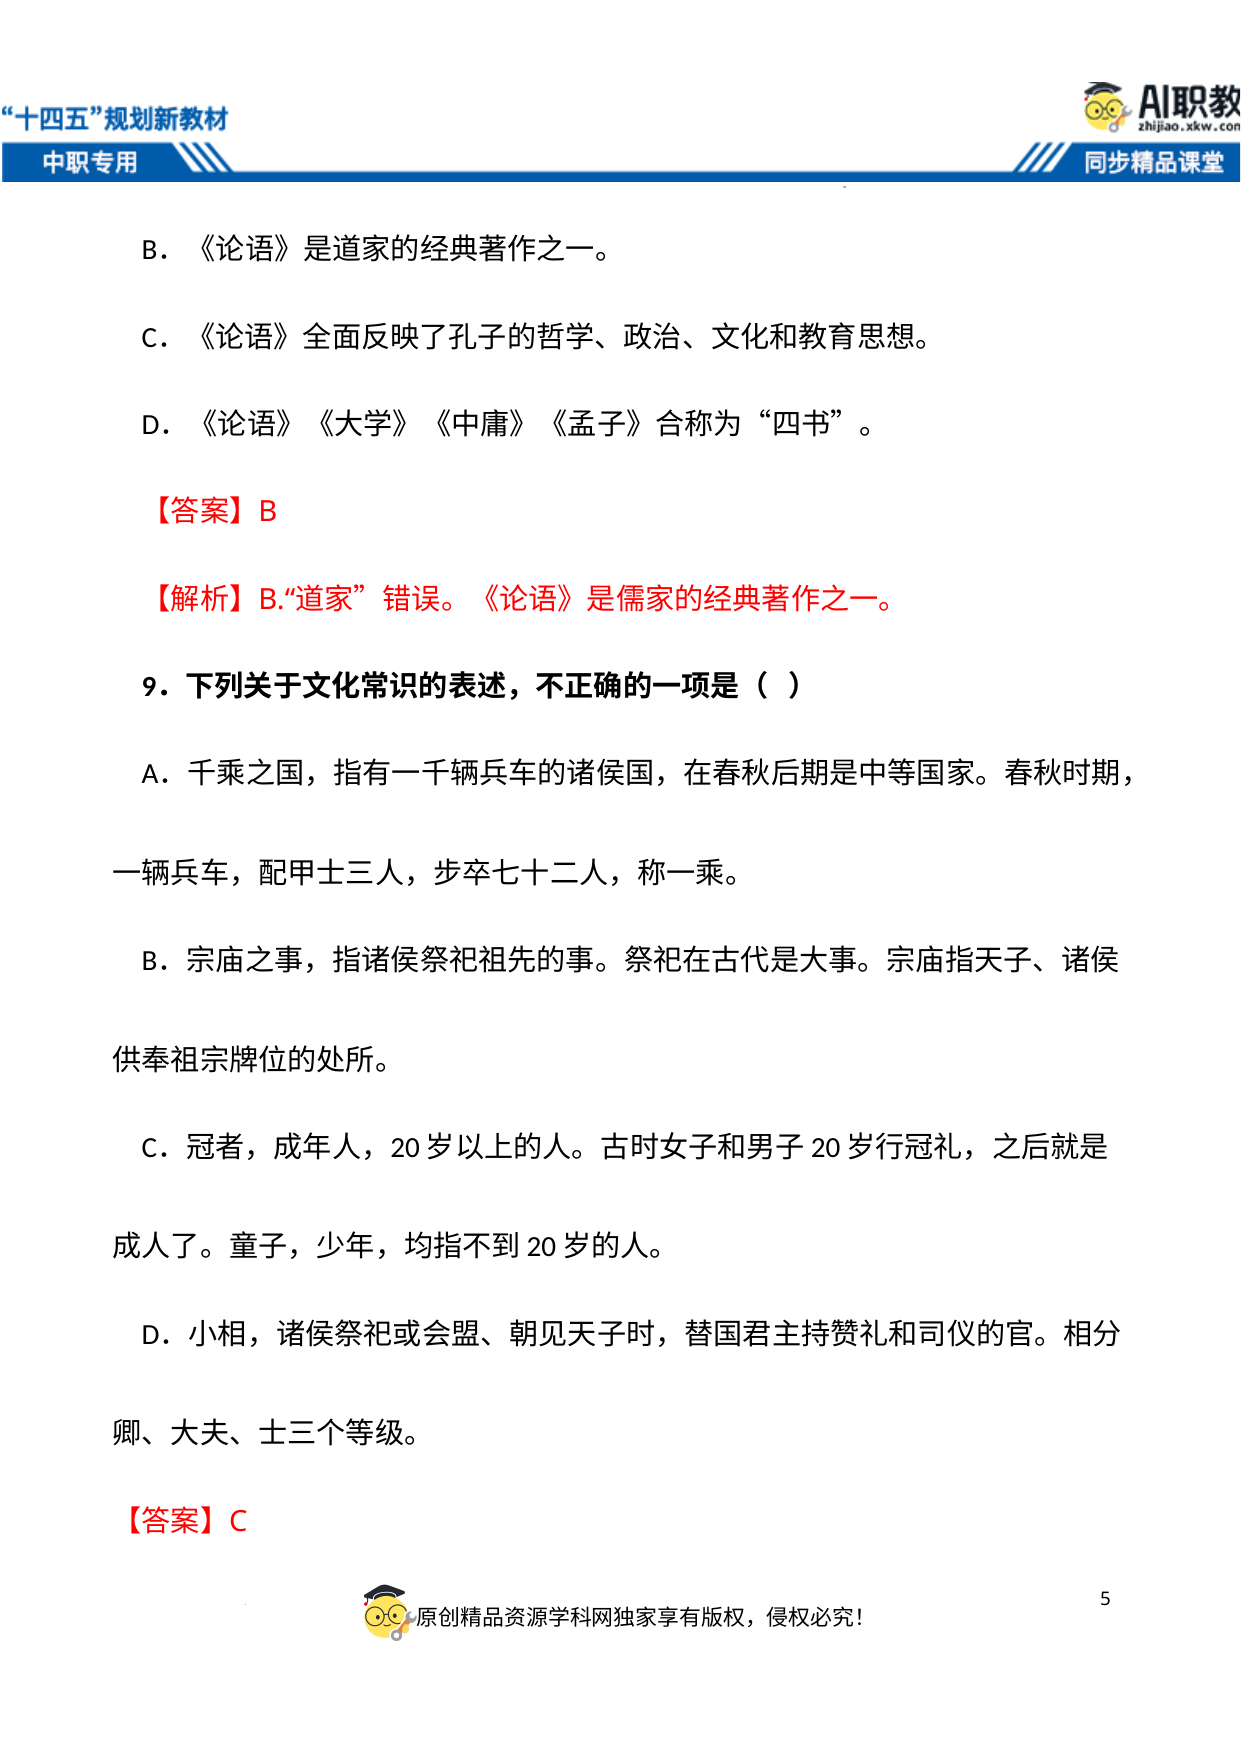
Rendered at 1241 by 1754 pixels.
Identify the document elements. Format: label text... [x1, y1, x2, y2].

picture [364, 1584, 417, 1642]
text B．宗庙之事，指诸侯祭祀祖先的事。祭祀在古代是大事。宗庙指天子、诸侯供奉祖宗牌位的处所。 [112, 925, 1128, 1091]
text 9．下列关于文化常识的表述，不正确的一项是（ ） [112, 651, 1128, 717]
picture [2, 82, 1241, 182]
text B．《论语》是道家的经典著作之一。 [112, 214, 1128, 280]
text C．《论语》全面反映了孔子的哲学、政治、文化和教育思想。 [112, 301, 1128, 367]
text D．《论语》《大学》《中庸》《孟子》合称为“四书”。 [112, 388, 1128, 455]
text A．千乘之国，指有一千辆兵车的诸侯国，在春秋后期是中等国家。春秋时期，一辆兵车，配甲士三人，步卒七十二人，称一乘。 [112, 738, 1128, 904]
text 【解析】B.“道家”错误。《论语》是儒家的经典著作之一。 [112, 563, 1128, 629]
text 【答案】C [112, 1485, 1128, 1551]
text D．小相，诸侯祭祀或会盟、朝见天子时，替国君主持赞礼和司仪的官。相分卿、大夫、士三个等级。 [112, 1298, 1128, 1464]
text C．冠者，成年人，20岁以上的人。古时女子和男子20岁行冠礼，之后就是成人了。童子，少年，均指不到20岁的人。 [112, 1112, 1128, 1277]
text 【答案】B [112, 476, 1128, 542]
